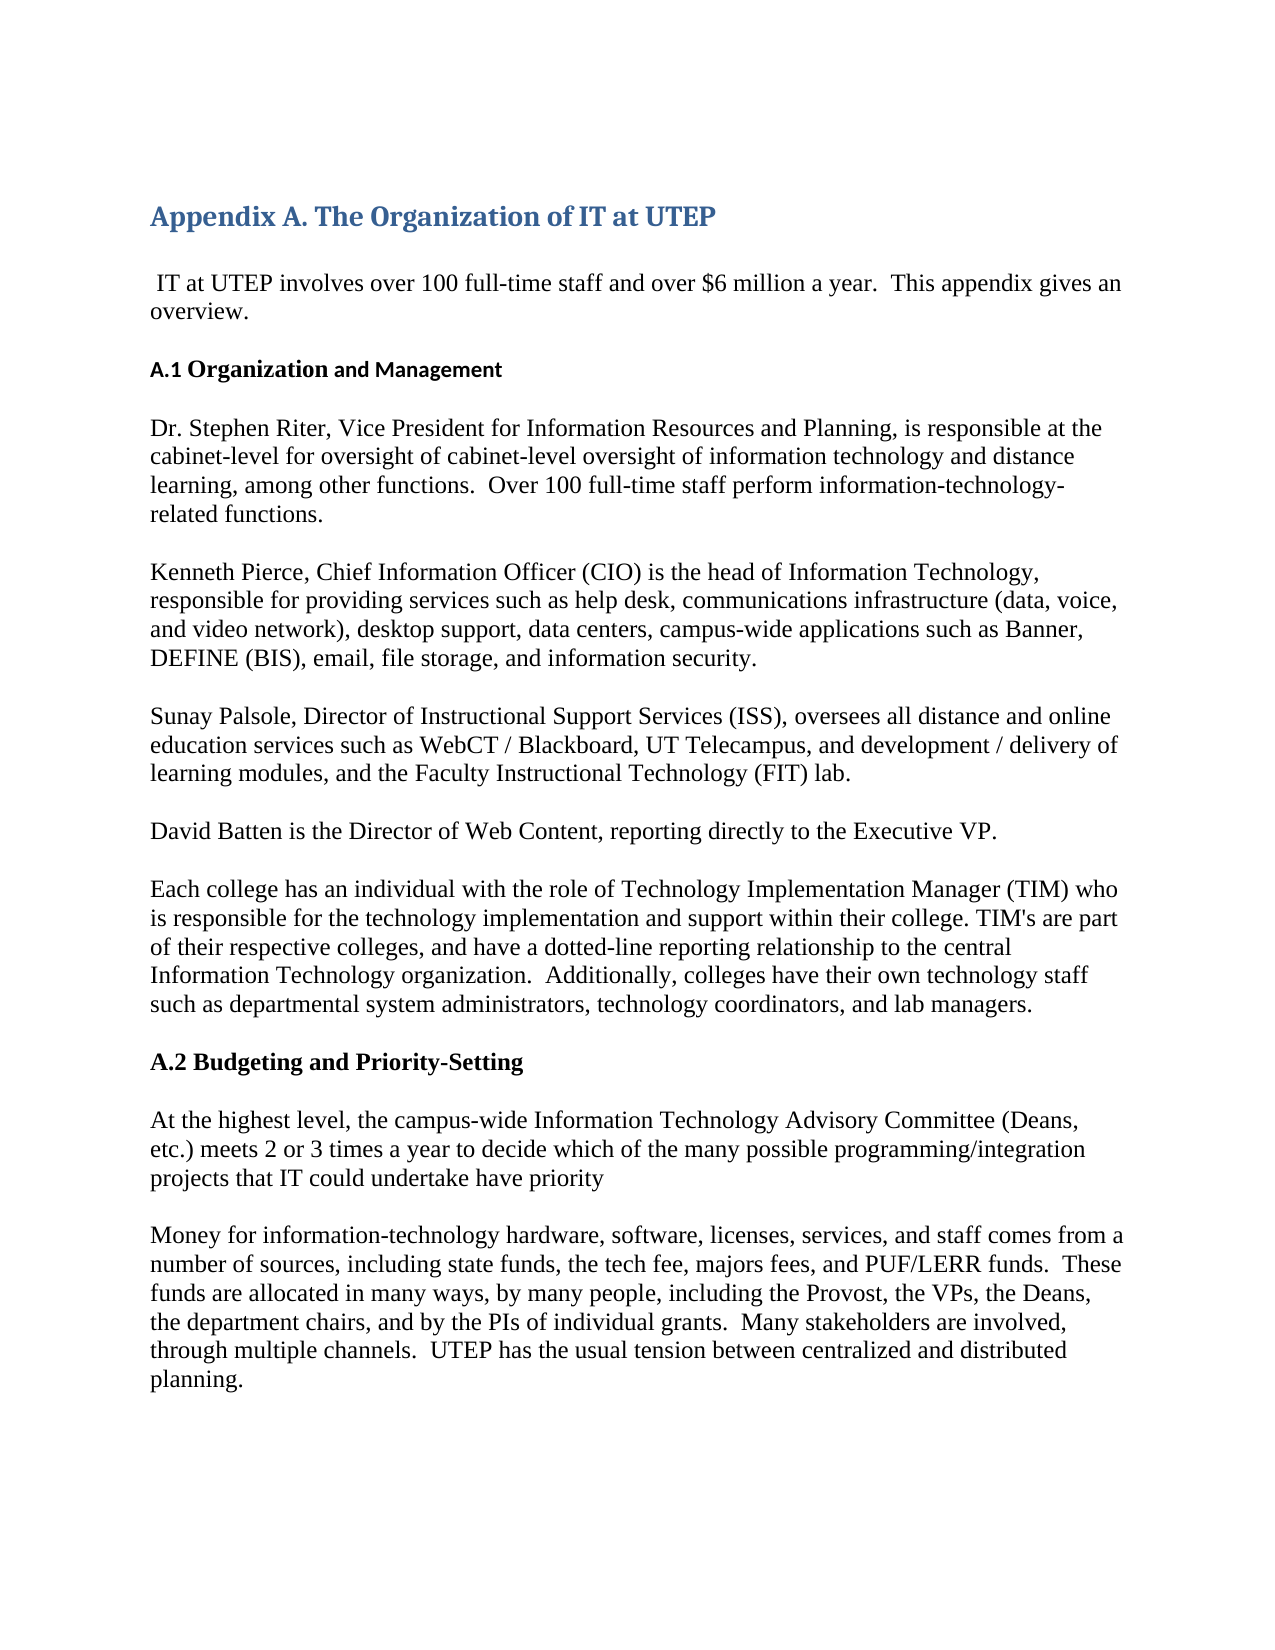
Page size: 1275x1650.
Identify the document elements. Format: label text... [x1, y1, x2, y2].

text At the highest level, the campus-wide Information Technology Advisory Committee (Deans, etc.) meets 2 or 3 times a year to decide which of the many possible programming/integration projects that IT could undertake have priority [150, 1105, 1125, 1191]
text Money for information-technology hardware, software, licenses, services, and staff comes from a number of sources, including state funds, the tech fee, majors fees, and PUF/LERR funds. These funds are allocated in many ways, by many people, including the Provost, the VPs, the Deans, the department chairs, and by the PIs of individual grants. Many stakeholders are involved, through multiple channels. UTEP has the usual tension between centralized and distributed planning. [150, 1221, 1125, 1393]
text Kenneth Pierce, Chief Information Officer (CIO) is the head of Information Technology, responsible for providing services such as help desk, communications infrastructure (data, voice, and video network), desktop support, data centers, campus-wide applications such as Banner, DEFINE (BIS), email, file storage, and information security. [150, 557, 1125, 672]
text Each college has an individual with the role of Technology Implementation Manager (TIM) who is responsible for the technology implementation and support within their college. TIM's are part of their respective colleges, and have a dotted-line reporting relationship to the central Information Technology organization. Additionally, colleges have their own technology staff such as departmental system administrators, technology coordinators, and lab managers. [150, 874, 1125, 1018]
text Sunay Palsole, Director of Instructional Support Services (ISS), oversees all distance and online education services such as WebCT / Blackboard, UT Telecampus, and development / delivery of learning modules, and the Faculty Instructional Technology (FIT) lab. [150, 701, 1125, 787]
text A.2 Budgeting and Priority-Setting [150, 1047, 1125, 1076]
text IT at UTEP involves over 100 full-time staff and over $6 million a year. This appendix gives an overview. [150, 268, 1125, 325]
text A.1 Organization and Management [150, 354, 1125, 383]
subtitle Appendix A. The Organization of IT at UTEP [150, 200, 1125, 233]
text David Batten is the Director of Web Content, reporting directly to the Executive VP. [150, 816, 1125, 845]
text Dr. Stephen Riter, Vice President for Information Resources and Planning, is responsible at the cabinet-level for oversight of cabinet-level oversight of information technology and distance learning, among other functions. Over 100 full-time staff perform information-technology-related functions. [150, 413, 1125, 528]
